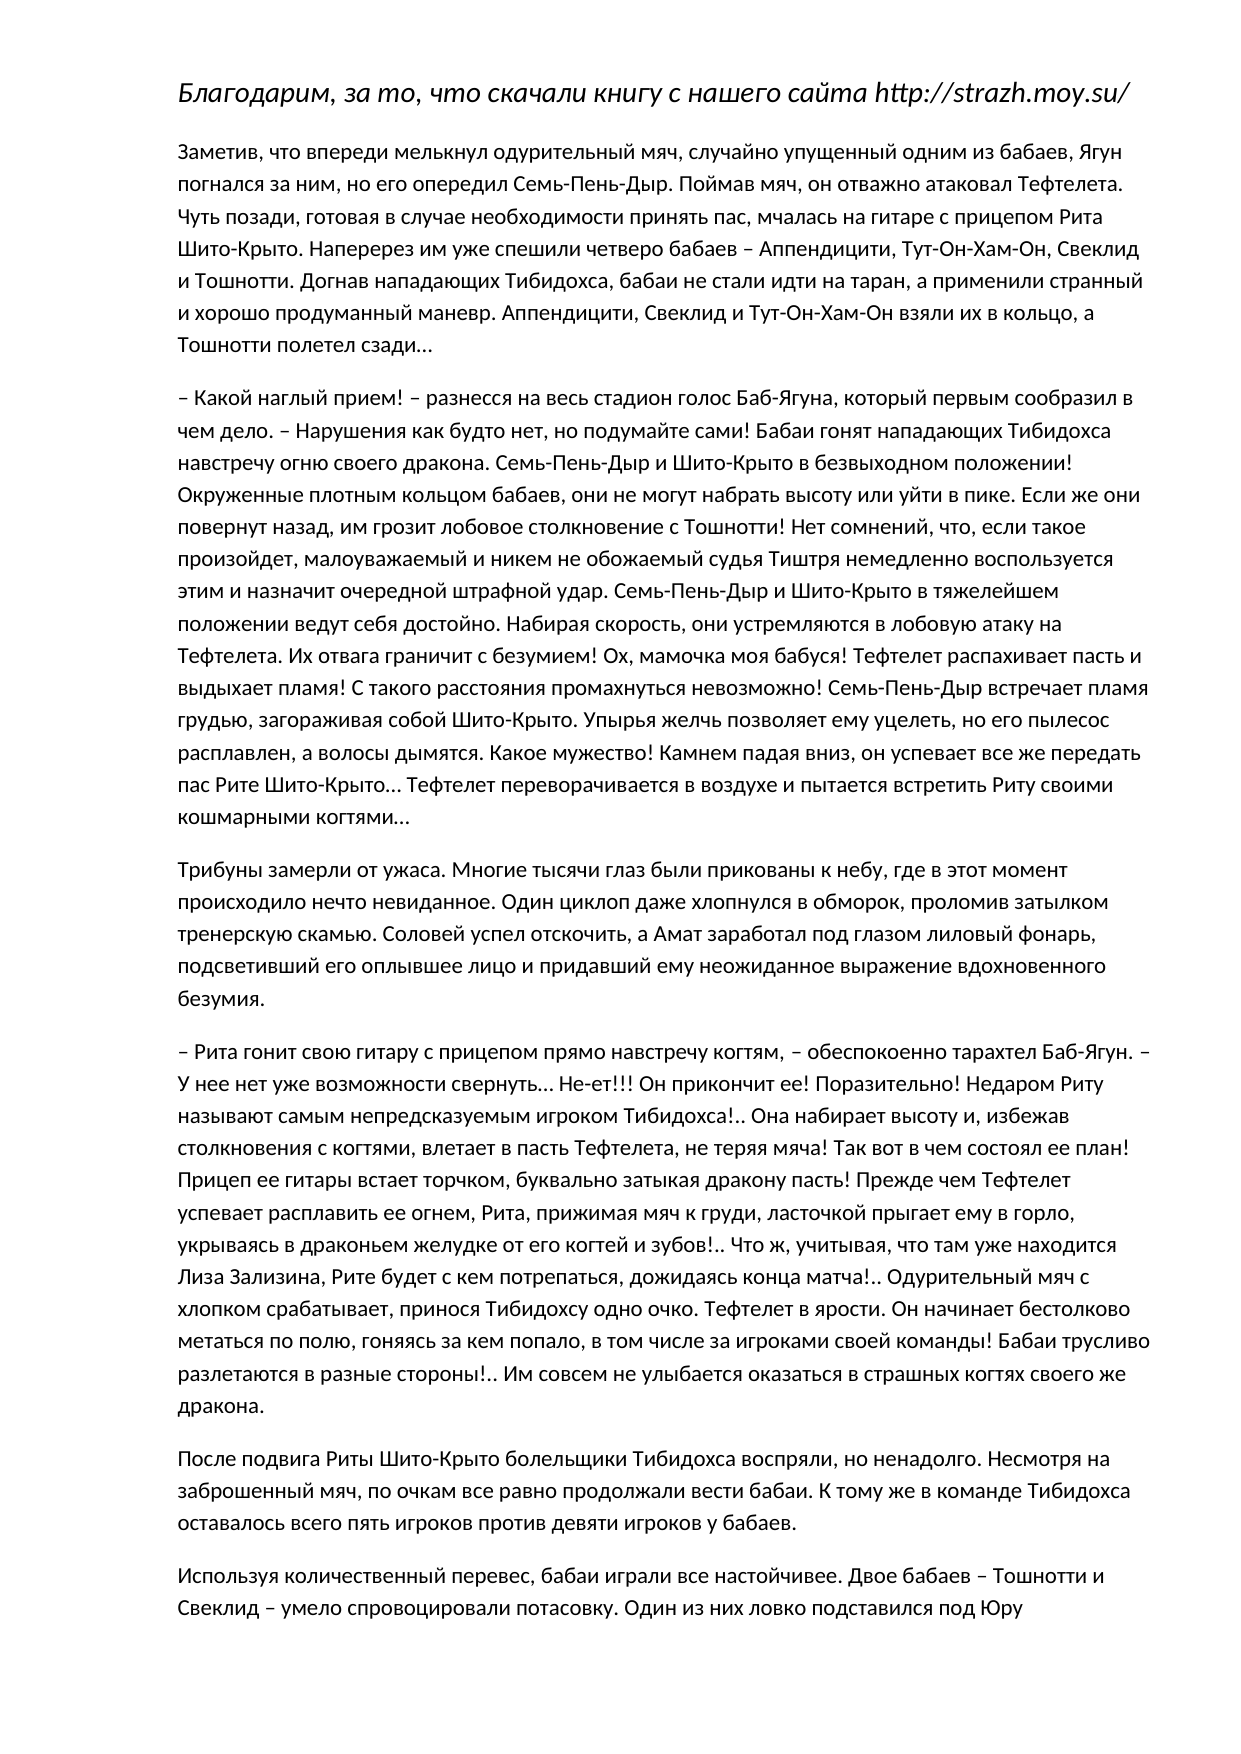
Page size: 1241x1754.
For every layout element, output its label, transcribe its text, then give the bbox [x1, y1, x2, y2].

text – Рита гонит свою гитару с прицепом прямо навстречу когтям, – обеспокоенно тарахтел Баб-Ягун. – У нее нет уже возможности свернуть… Не-ет!!! Он прикончит ее! Поразительно! Недаром Риту называют самым непредсказуемым игроком Тибидохса!.. Она набирает высоту и, избежав столкновения с когтями, влетает в пасть Тефтелета, не теряя мяча! Так вот в чем состоял ее план! Прицеп ее гитары встает торчком, буквально затыкая дракону пасть! Прежде чем Тефтелет успевает расплавить ее огнем, Рита, прижимая мяч к груди, ласточкой прыгает ему в горло, укрываясь в драконьем желудке от его когтей и зубов!.. Что ж, учитывая, что там уже находится Лиза Зализина, Рите будет с кем потрепаться, дожидаясь конца матча!.. Одурительный мяч с хлопком срабатывает, принося Тибидохсу одно очко. Тефтелет в ярости. Он начинает бестолково метаться по полю, гоняясь за кем попало, в том числе за игроками своей команды! Бабаи трусливо разлетаются в разные стороны!.. Им совсем не улыбается оказаться в страшных когтях своего же дракона. [177, 1037, 1152, 1419]
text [177, 1561, 1152, 1621]
text – Какой наглый прием! – разнесся на весь стадион голос Баб-Ягуна, который первым сообразил в чем дело. – Нарушения как будто нет, но подумайте сами! Бабаи гонят нападающих Тибидохса навстречу огню своего дракона. Семь-Пень-Дыр и Шито-Крыто в безвыходном положении! Окруженные плотным кольцом бабаев, они не могут набрать высоту или уйти в пике. Если же они повернут назад, им грозит лобовое столкновение с Тошнотти! Нет сомнений, что, если такое произойдет, малоуважаемый и никем не обожаемый судья Тиштря немедленно воспользуется этим и назначит очередной штрафной удар. Семь-Пень-Дыр и Шито-Крыто в тяжелейшем положении ведут себя достойно. Набирая скорость, они устремляются в лобовую атаку на Тефтелета. Их отвага граничит с безумием! Ох, мамочка моя бабуся! Тефтелет распахивает пасть и выдыхает пламя! С такого расстояния промахнуться невозможно! Семь-Пень-Дыр встречает пламя грудью, загораживая собой Шито-Крыто. Упырья желчь позволяет ему уцелеть, но его пылесос расплавлен, а волосы дымятся. Какое мужество! Камнем падая вниз, он успевает все же передать пас Рите Шито-Крыто… Тефтелет переворачивается в воздухе и пытается встретить Риту своими кошмарными когтями… [177, 383, 1152, 830]
text После подвига Риты Шито-Крыто болельщики Тибидохса воспряли, но ненадолго. Несмотря на заброшенный мяч, по очкам все равно продолжали вести бабаи. К тому же в команде Тибидохса оставалось всего пять игроков против девяти игроков у бабаев. [177, 1444, 1152, 1536]
text Заметив, что впереди мелькнул одурительный мяч, случайно упущенный одним из бабаев, Ягун погнался за ним, но его опередил Семь-Пень-Дыр. Поймав мяч, он отважно атаковал Тефтелета. Чуть позади, готовая в случае необходимости принять пас, мчалась на гитаре с прицепом Рита Шито-Крыто. Наперерез им уже спешили четверо бабаев – Аппендицити, Тут-Он-Хам-Он, Свеклид и Тошнотти. Догнав нападающих Тибидохса, бабаи не стали идти на таран, а применили странный и хорошо продуманный маневр. Аппендицити, Свеклид и Тут-Он-Хам-Он взяли их в кольцо, а Тошнотти полетел сзади… [177, 137, 1152, 358]
text Трибуны замерли от ужаса. Многие тысячи глаз были прикованы к небу, где в этот момент происходило нечто невиданное. Один циклоп даже хлопнулся в обморок, проломив затылком тренерскую скамью. Соловей успел отскочить, а Амат заработал под глазом лиловый фонарь, подсветивший его оплывшее лицо и придавший ему неожиданное выражение вдохновенного безумия. [177, 855, 1152, 1012]
